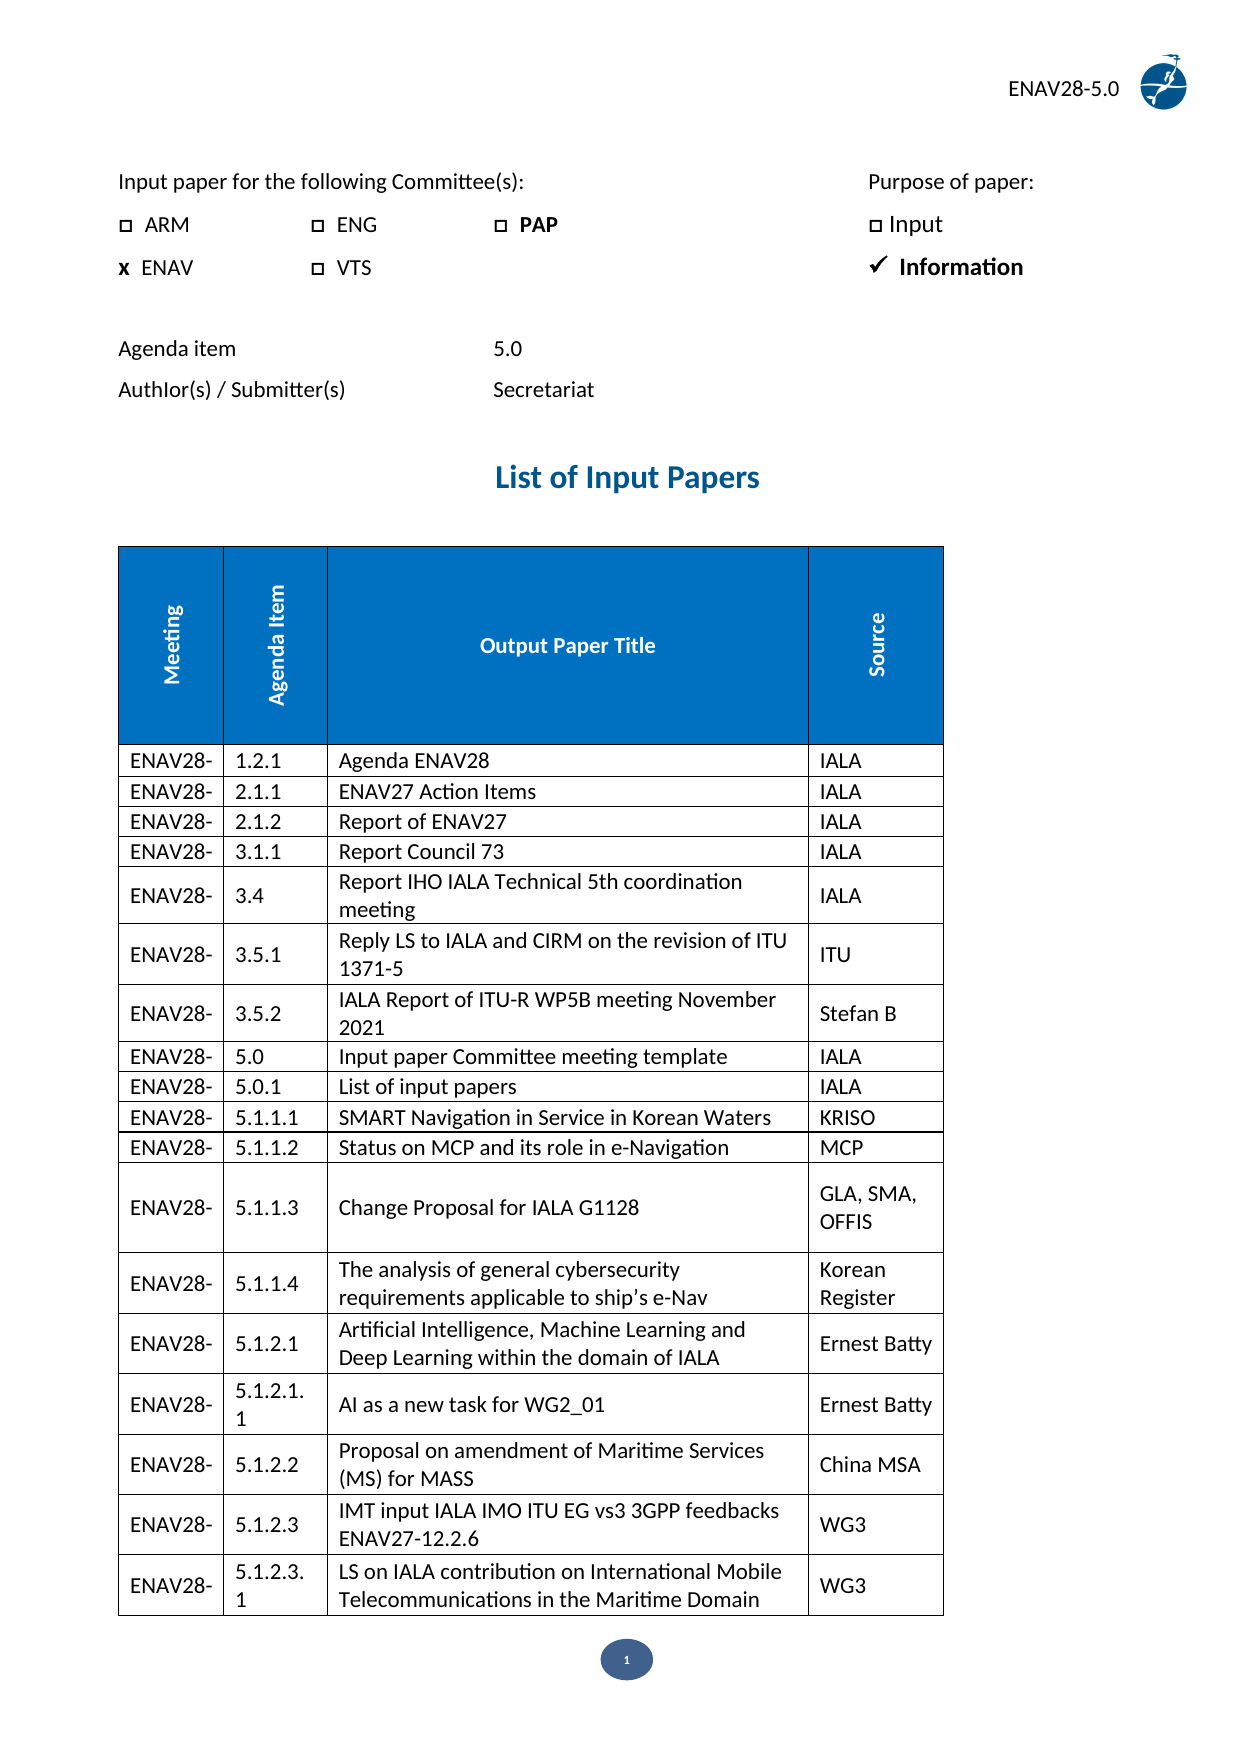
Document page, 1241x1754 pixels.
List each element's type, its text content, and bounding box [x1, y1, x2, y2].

title List of Input Papers [118, 456, 1137, 497]
table_cell 5.1.1.2 [224, 1133, 327, 1162]
table_cell ENAV28- [119, 1133, 223, 1162]
table_header Meeting [119, 547, 223, 744]
table_cell IMT input IALA IMO ITU EG vs3 3GPP feedbacks ENAV27-12.2.6 [328, 1495, 808, 1554]
table_cell Input paper Committee meeting template [328, 1042, 808, 1071]
table_header Output Paper Title [328, 547, 808, 744]
table_cell 3.1.1 [224, 837, 327, 866]
table_cell KRISO [809, 1102, 943, 1131]
table_cell ENAV28- [119, 1314, 223, 1373]
table_cell Change Proposal for IALA G1128 [328, 1163, 808, 1252]
table_cell Stefan B [809, 985, 943, 1041]
table_cell Reply LS to IALA and CIRM on the revision of ITU 1371-5 [328, 924, 808, 984]
table_cell ENAV28- [119, 1435, 223, 1494]
table_cell IALA [809, 867, 943, 923]
table_cell ENAV28- [119, 1072, 223, 1101]
table_cell Status on MCP and its role in e-Navigation [328, 1133, 808, 1162]
table_cell 5.1.2.2 [224, 1435, 327, 1494]
table_cell ENAV28- [119, 807, 223, 836]
text Agenda item 5.0 [118, 334, 1137, 362]
table_cell 3.5.1 [224, 924, 327, 984]
table_cell ENAV28- [119, 867, 223, 923]
table_cell IALA [809, 837, 943, 866]
table_cell Proposal on amendment of Maritime Services (MS) for MASS [328, 1435, 808, 1494]
table_cell ENAV27 Action Items [328, 777, 808, 806]
table_cell Ernest Batty [809, 1374, 943, 1433]
table_cell Agenda ENAV28 [328, 745, 808, 776]
table_cell 5.0.1 [224, 1072, 327, 1101]
table_cell IALA [809, 777, 943, 806]
table_cell ENAV28- [119, 1102, 223, 1131]
table_cell SMART Navigation in Service in Korean Waters [328, 1102, 808, 1131]
table_cell 5.1.1.4 [224, 1253, 327, 1313]
table_cell 5.0 [224, 1042, 327, 1071]
table_cell WG3 [809, 1555, 943, 1615]
table_cell IALA [809, 1072, 943, 1101]
table_cell ENAV28- [119, 985, 223, 1041]
table_cell AI as a new task for WG2_01 [328, 1374, 808, 1433]
table_cell China MSA [809, 1435, 943, 1494]
table_cell The analysis of general cybersecurity requirements applicable to ship’s e-Nav [328, 1253, 808, 1313]
text □ ARM □ ENG □ PAP □ Input [118, 208, 1137, 238]
table_cell 1.2.1 [224, 745, 327, 776]
picture [1118, 46, 1207, 134]
table_cell Ernest Batty [809, 1314, 943, 1373]
table_cell 5.1.2.3.1 [224, 1555, 327, 1615]
table_cell ENAV28- [119, 1495, 223, 1554]
table_cell ENAV28- [119, 745, 223, 776]
text AuthIor(s) / Submitter(s) Secretariat [118, 375, 1137, 403]
table_cell ITU [809, 924, 943, 984]
table_cell 2.1.1 [224, 777, 327, 806]
table_header Source [809, 547, 943, 744]
table_cell 5.1.1.1 [224, 1102, 327, 1131]
table_cell IALA [809, 807, 943, 836]
table_cell IALA [809, 745, 943, 776]
table_cell Korean Register [809, 1253, 943, 1313]
table_cell WG3 [809, 1495, 943, 1554]
table_cell IALA Report of ITU-R WP5B meeting November 2021 [328, 985, 808, 1041]
table_cell IALA [809, 1042, 943, 1071]
table_cell LS on IALA contribution on International Mobile Telecommunications in the Maritime Domain [328, 1555, 808, 1615]
table_cell ENAV28- [119, 1042, 223, 1071]
table_cell ENAV28- [119, 777, 223, 806]
table_cell 5.1.2.3 [224, 1495, 327, 1554]
table_cell ENAV28- [119, 1163, 223, 1252]
table_cell 5.1.2.1.1 [224, 1374, 327, 1433]
table_cell Report Council 73 [328, 837, 808, 866]
table_cell ENAV28- [119, 1555, 223, 1615]
text x ENAV □ VTS Information [118, 251, 1137, 281]
table_cell 3.4 [224, 867, 327, 923]
table_cell GLA, SMA, OFFIS [809, 1163, 943, 1252]
table_cell Report IHO IALA Technical 5th coordination meeting [328, 867, 808, 923]
table_cell Report of ENAV27 [328, 807, 808, 836]
table_cell ENAV28- [119, 1374, 223, 1433]
table_cell 5.1.1.3 [224, 1163, 327, 1252]
table_cell 2.1.2 [224, 807, 327, 836]
table_cell MCP [809, 1133, 943, 1162]
table_header Agenda Item [224, 547, 327, 744]
table_cell Artificial Intelligence, Machine Learning and Deep Learning within the domain of IALA [328, 1314, 808, 1373]
table_cell ENAV28- [119, 924, 223, 984]
text Input paper for the following Committee(s): Purpose of paper: [118, 167, 1137, 195]
table_cell List of input papers [328, 1072, 808, 1101]
table_cell 3.5.2 [224, 985, 327, 1041]
table_cell 5.1.2.1 [224, 1314, 327, 1373]
table_cell ENAV28- [119, 837, 223, 866]
table_cell ENAV28- [119, 1253, 223, 1313]
